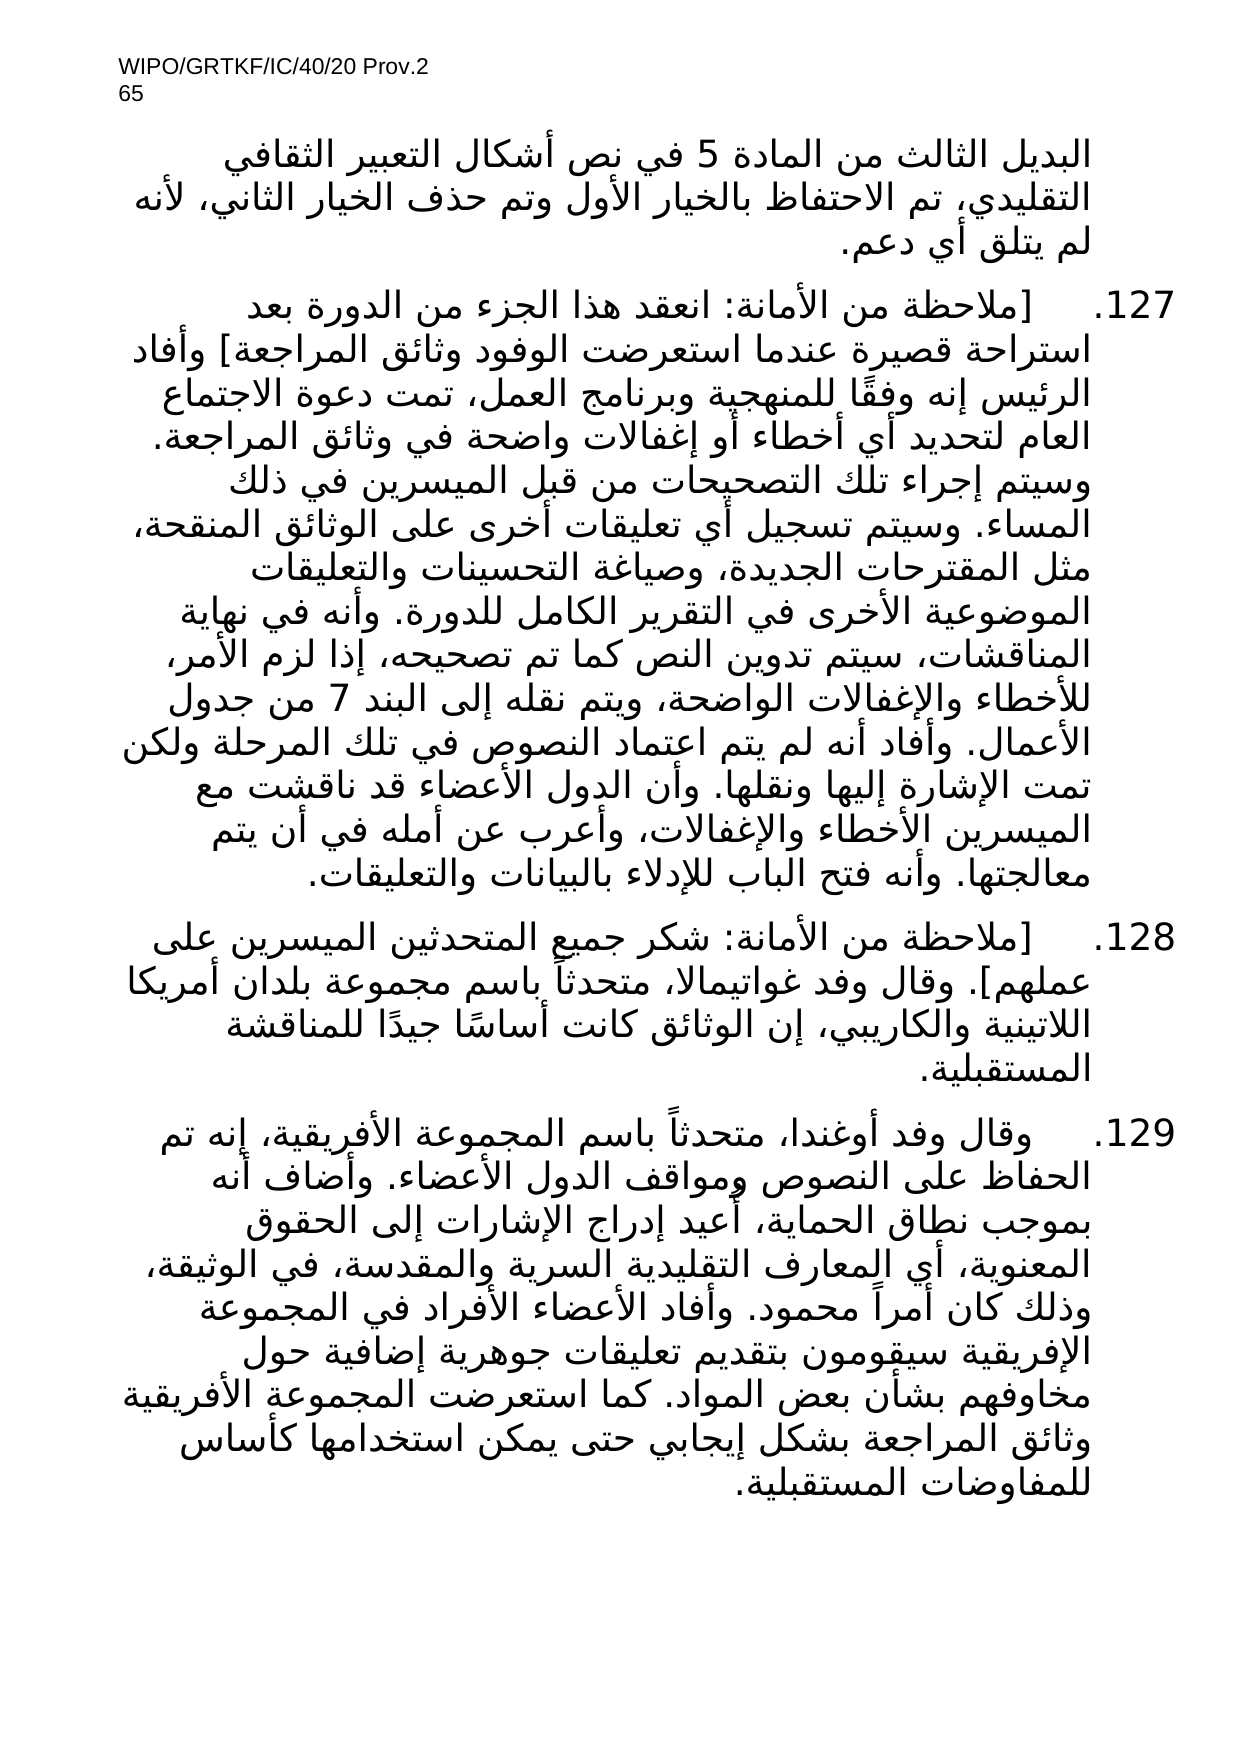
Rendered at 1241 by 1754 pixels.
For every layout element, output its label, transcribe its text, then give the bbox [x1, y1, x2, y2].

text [118, 132, 1092, 263]
text [ملاحظة من الأمانة: شكر جميع المتحدثين الميسرين على عملهم]. وقال وفد غواتيمالا، متحدثاً باسم مجموعة بلدان أمريكا اللاتينية والكاريبي، إن الوثائق كانت أساسًا جيدًا للمناقشة المستقبلية. [118, 916, 1092, 1090]
text [ملاحظة من الأمانة: انعقد هذا الجزء من الدورة بعد استراحة قصيرة عندما استعرضت الوفود وثائق المراجعة] وأفاد الرئيس إنه وفقًا للمنهجية وبرنامج العمل، تمت دعوة الاجتماع العام لتحديد أي أخطاء أو إغفالات واضحة في وثائق المراجعة. وسيتم إجراء تلك التصحيحات من قبل الميسرين في ذلك المساء. وسيتم تسجيل أي تعليقات أخرى على الوثائق المنقحة، مثل المقترحات الجديدة، وصياغة التحسينات والتعليقات الموضوعية الأخرى في التقرير الكامل للدورة. وأنه في نهاية المناقشات، سيتم تدوين النص كما تم تصحيحه، إذا لزم الأمر، للأخطاء والإغفالات الواضحة، ويتم نقله إلى البند 7 من جدول الأعمال. وأفاد أنه لم يتم اعتماد النصوص في تلك المرحلة ولكن تمت الإشارة إليها ونقلها. وأن الدول الأعضاء قد ناقشت مع الميسرين الأخطاء والإغفالات، وأعرب عن أمله في أن يتم معالجتها. وأنه فتح الباب للإدلاء بالبيانات والتعليقات. [118, 284, 1092, 895]
text وقال وفد أوغندا، متحدثاً باسم المجموعة الأفريقية، إنه تم الحفاظ على النصوص ومواقف الدول الأعضاء. وأضاف أنه بموجب نطاق الحماية، أُعيد إدراج الإشارات إلى الحقوق المعنوية، أي المعارف التقليدية السرية والمقدسة، في الوثيقة، وذلك كان أمراً محمود. وأفاد الأعضاء الأفراد في المجموعة الإفريقية سيقومون بتقديم تعليقات جوهرية إضافية حول مخاوفهم بشأن بعض المواد. كما استعرضت المجموعة الأفريقية وثائق المراجعة بشكل إيجابي حتى يمكن استخدامها كأساس للمفاوضات المستقبلية. [118, 1111, 1092, 1504]
